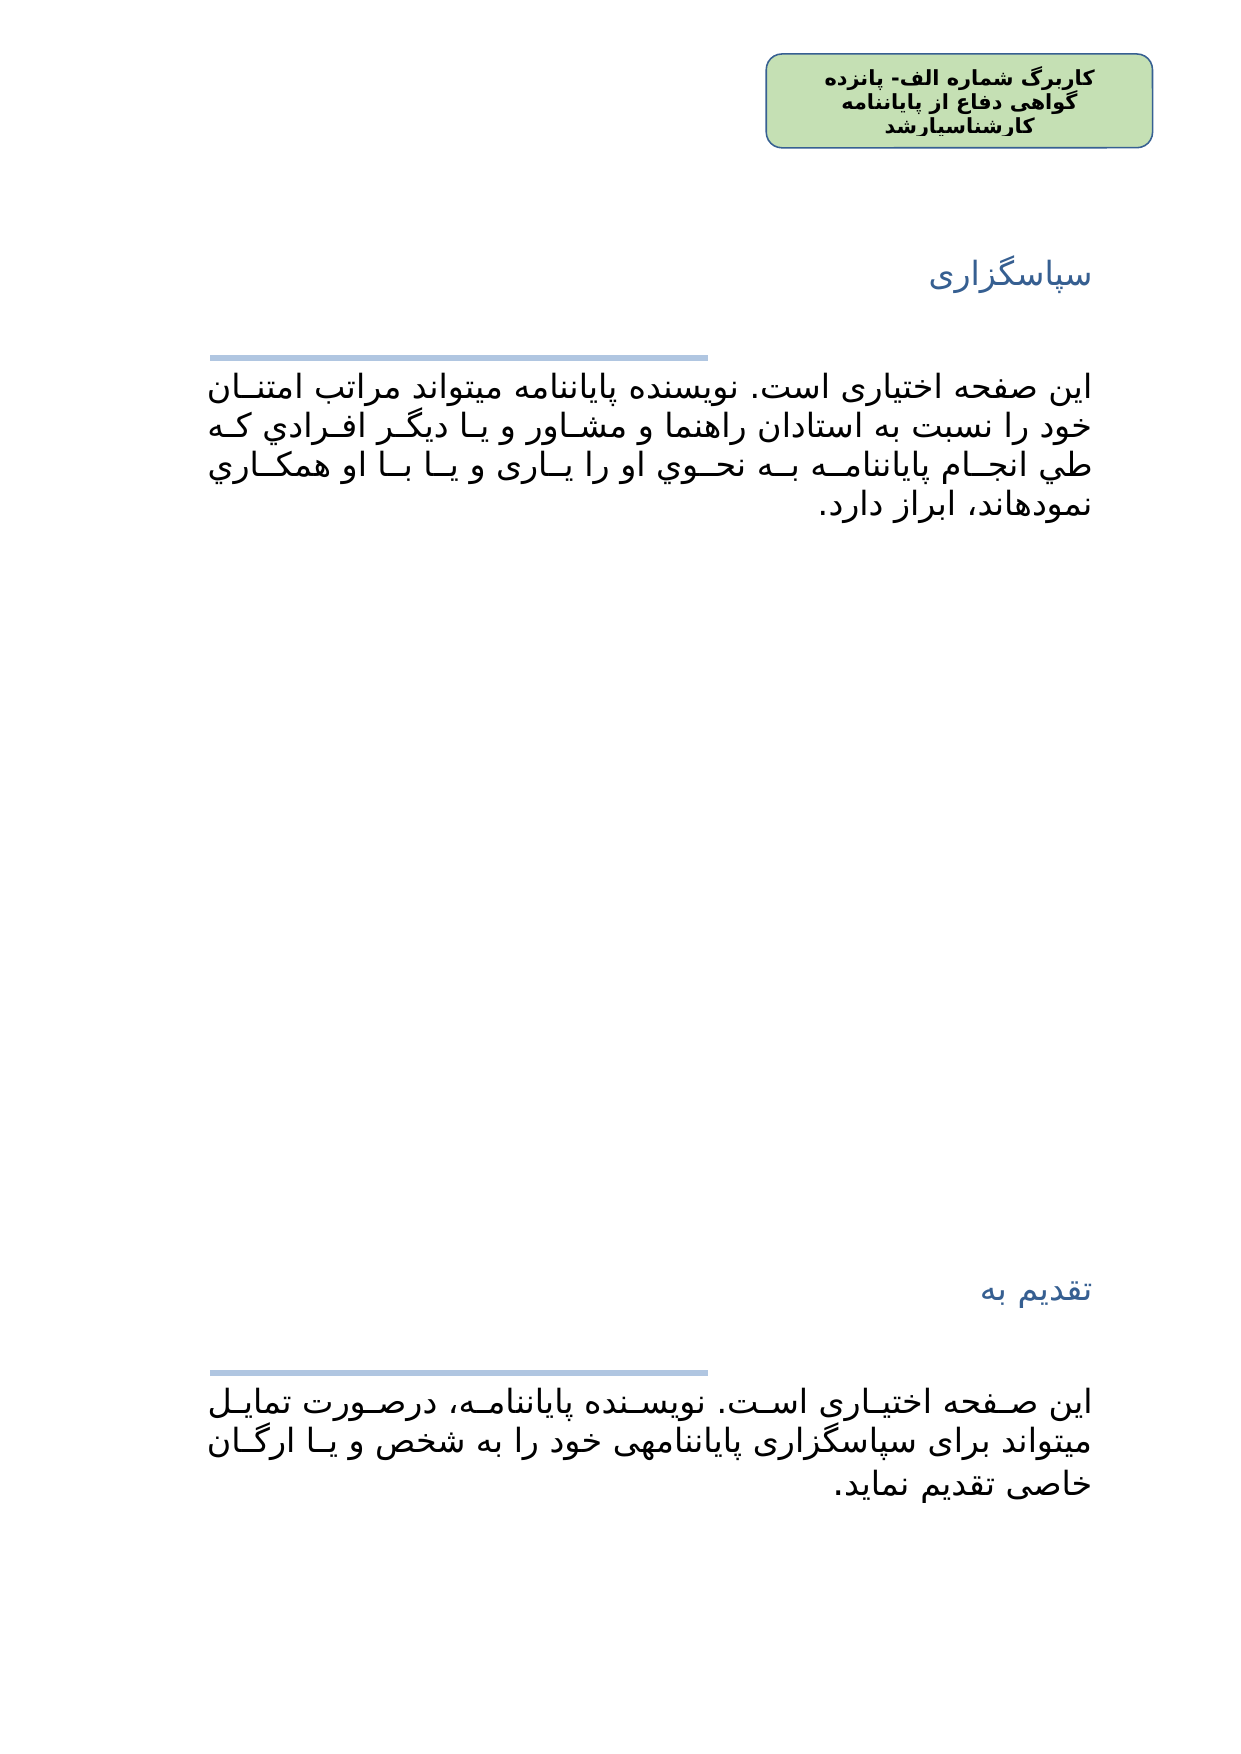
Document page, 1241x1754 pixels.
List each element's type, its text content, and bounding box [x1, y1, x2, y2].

text تقدیم به [207, 1217, 1092, 1321]
title این صفحه اختیاری است. نويسنده پايان‏نامه، درصورت تمايل مي‏تواند برای سپاسگزاری پايان‏نامهی خود را به شخص و يا ارگان خاصی تقدیم نماید. [207, 1383, 1092, 1504]
text سپاسگزاری [207, 202, 1092, 306]
title این صفحه اختیاری است. نويسنده پايان‏نامه مي‏تواند مراتب امتنان خود را نسبت به استادان راهنما و مشاور و یا ديگر افرادي كه طي انجام پايان‏نامه به نحوي او را یاری و یا با او همكاري نموده‏اند، ابراز دارد. [207, 367, 1092, 523]
